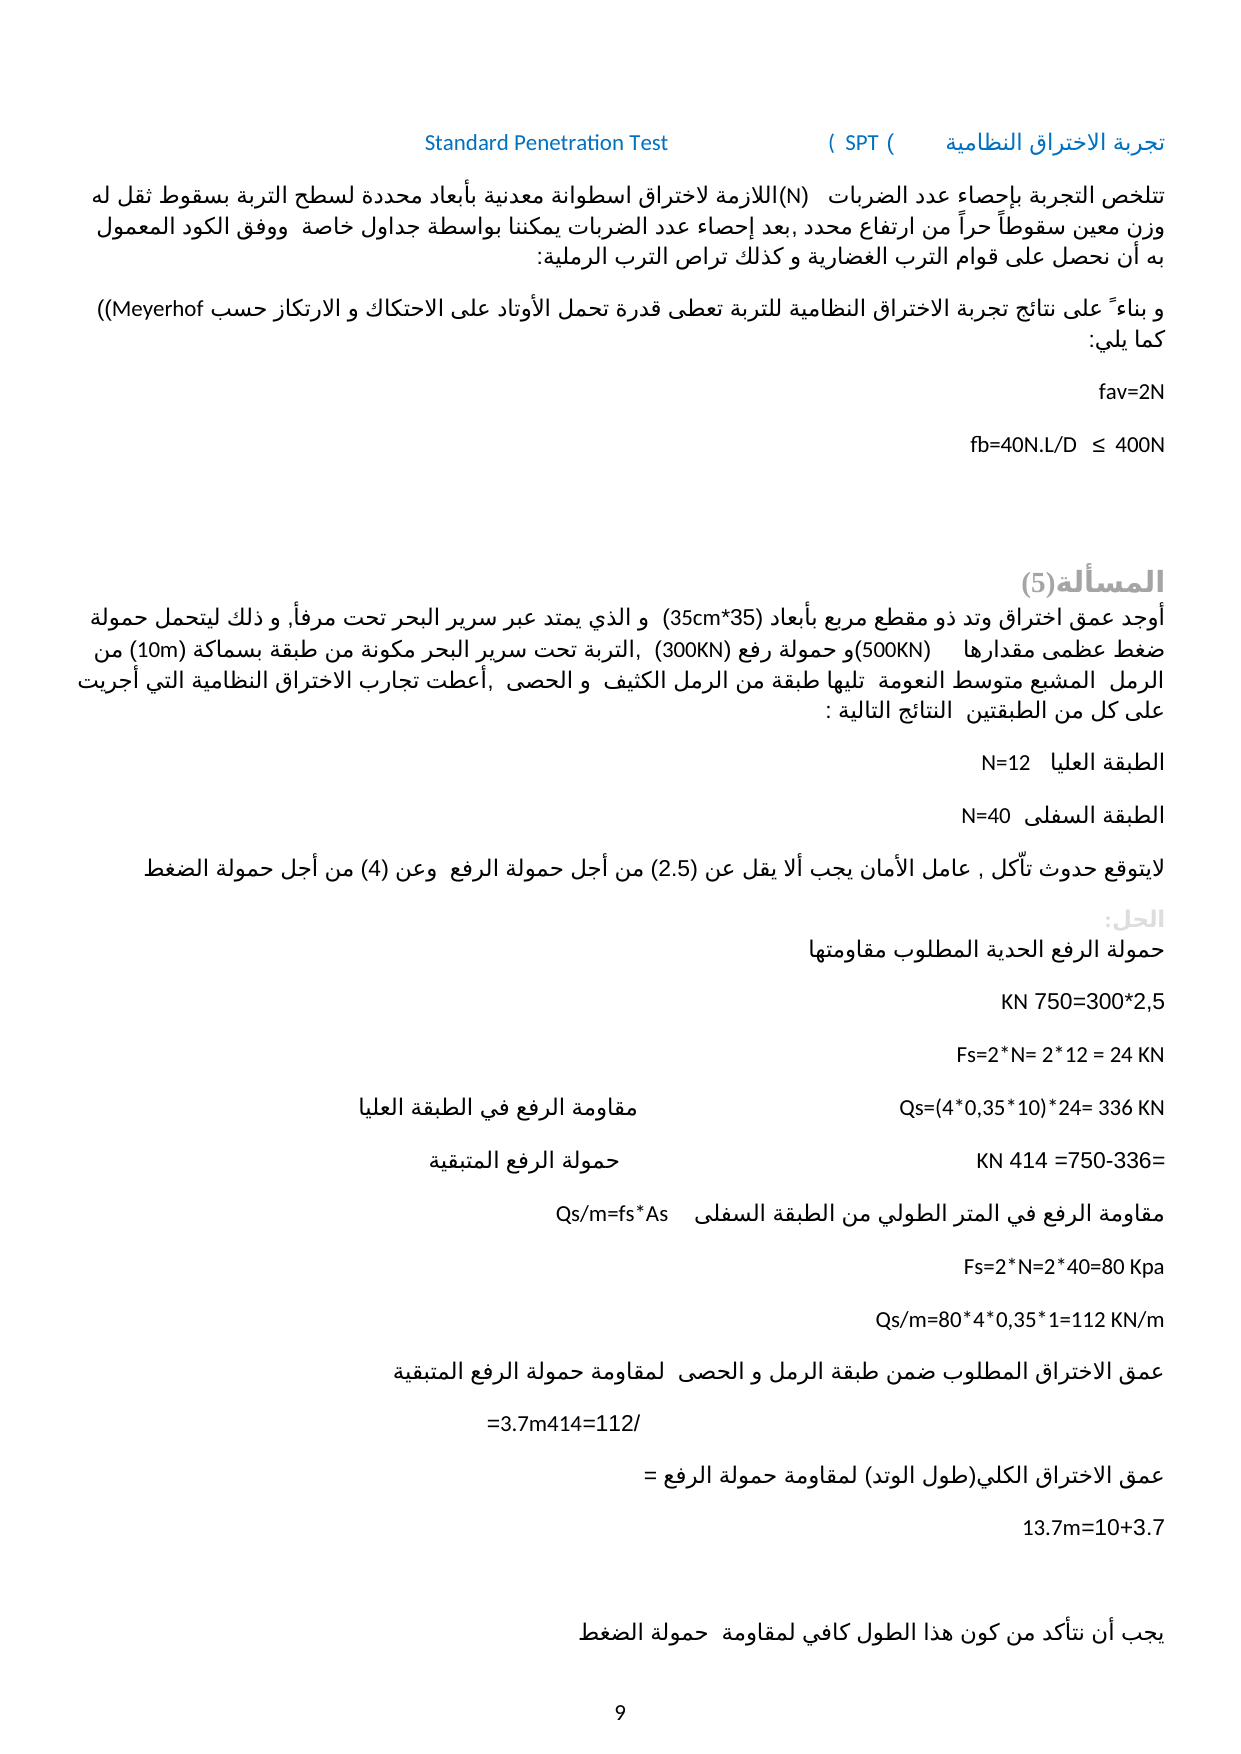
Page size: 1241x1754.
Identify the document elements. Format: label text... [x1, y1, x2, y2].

subtitle الحل: [75, 906, 1165, 932]
text Qs=(4*0,35*10)*24= 336 KN مقاومة الرفع في الطبقة العليا [75, 1093, 1165, 1121]
text 10+3.7=13.7m [75, 1513, 1165, 1541]
text fav=2N [75, 377, 1165, 405]
text يجب أن نتأكد من كون هذا الطول كافي لمقاومة حمولة الضغط [75, 1619, 1165, 1646]
text تجربة الاختراق النظامية ) Standard Penetration Test ( SPT [75, 128, 1165, 156]
text Fs=2*N=2*40=80 Kpa [75, 1252, 1165, 1280]
text مقاومة الرفع في المتر الطولي من الطبقة السفلى Qs/m=fs*As [75, 1199, 1165, 1227]
text و بناء ً على نتائج تجربة الاختراق النظامية للتربة تعطى قدرة تحمل الأوتاد على الاحتكاك و الارتكاز حسب Meyerhof)) كما يلي: [75, 294, 1165, 352]
text عمق الاختراق الكلي(طول الوتد) لمقاومة حمولة الرفع = [75, 1462, 1165, 1488]
text fb=40N.L/D ≤ 400N [75, 430, 1165, 458]
text /112=3.7m414= [75, 1409, 1165, 1437]
text Fs=2*N= 2*12 = 24 KN [75, 1040, 1165, 1068]
text Qs/m=80*4*0,35*1=112 KN/m [75, 1305, 1165, 1333]
text =750-336= 414 KN حمولة الرفع المتبقية [75, 1146, 1165, 1174]
text 2,5*300=750 KN [75, 987, 1165, 1015]
text حمولة الرفع الحدية المطلوب مقاومتها [75, 936, 1165, 962]
text أوجد عمق اختراق وتد ذو مقطع مربع بأبعاد (35*35cm) و الذي يمتد عبر سرير البحر تحت مرفأ, و ذلك ليتحمل حمولة ضغط عظمى مقدارها (500KN)و حمولة رفع (300KN) ,التربة تحت سرير البحر مكونة من طبقة بسماكة (10m) من الرمل المشبع متوسط النعومة تليها طبقة من الرمل الكثيف و الحصى ,أعطت تجارب الاختراق النظامية التي أجريت على كل من الطبقتين النتائج التالية : [75, 603, 1165, 724]
text الطبقة السفلى N=40 [75, 802, 1165, 829]
text تتلخص التجربة بإحصاء عدد الضربات (N)اللازمة لاختراق اسطوانة معدنية بأبعاد محددة لسطح التربة بسقوط ثقل له وزن معين سقوطاً حراً من ارتفاع محدد ,بعد إحصاء عدد الضربات يمكننا بواسطة جداول خاصة ووفق الكود المعمول به أن نحصل على قوام الترب الغضارية و كذلك تراص الترب الرملية: [75, 181, 1165, 269]
subtitle المسألة(5) [75, 565, 1165, 598]
text عمق الاختراق المطلوب ضمن طبقة الرمل و الحصى لمقاومة حمولة الرفع المتبقية [75, 1358, 1165, 1384]
text لايتوقع حدوث تاّكل , عامل الأمان يجب ألا يقل عن (2.5) من أجل حمولة الرفع وعن (4) من أجل حمولة الضغط [75, 854, 1165, 881]
text الطبقة العليا N=12 [75, 748, 1165, 777]
